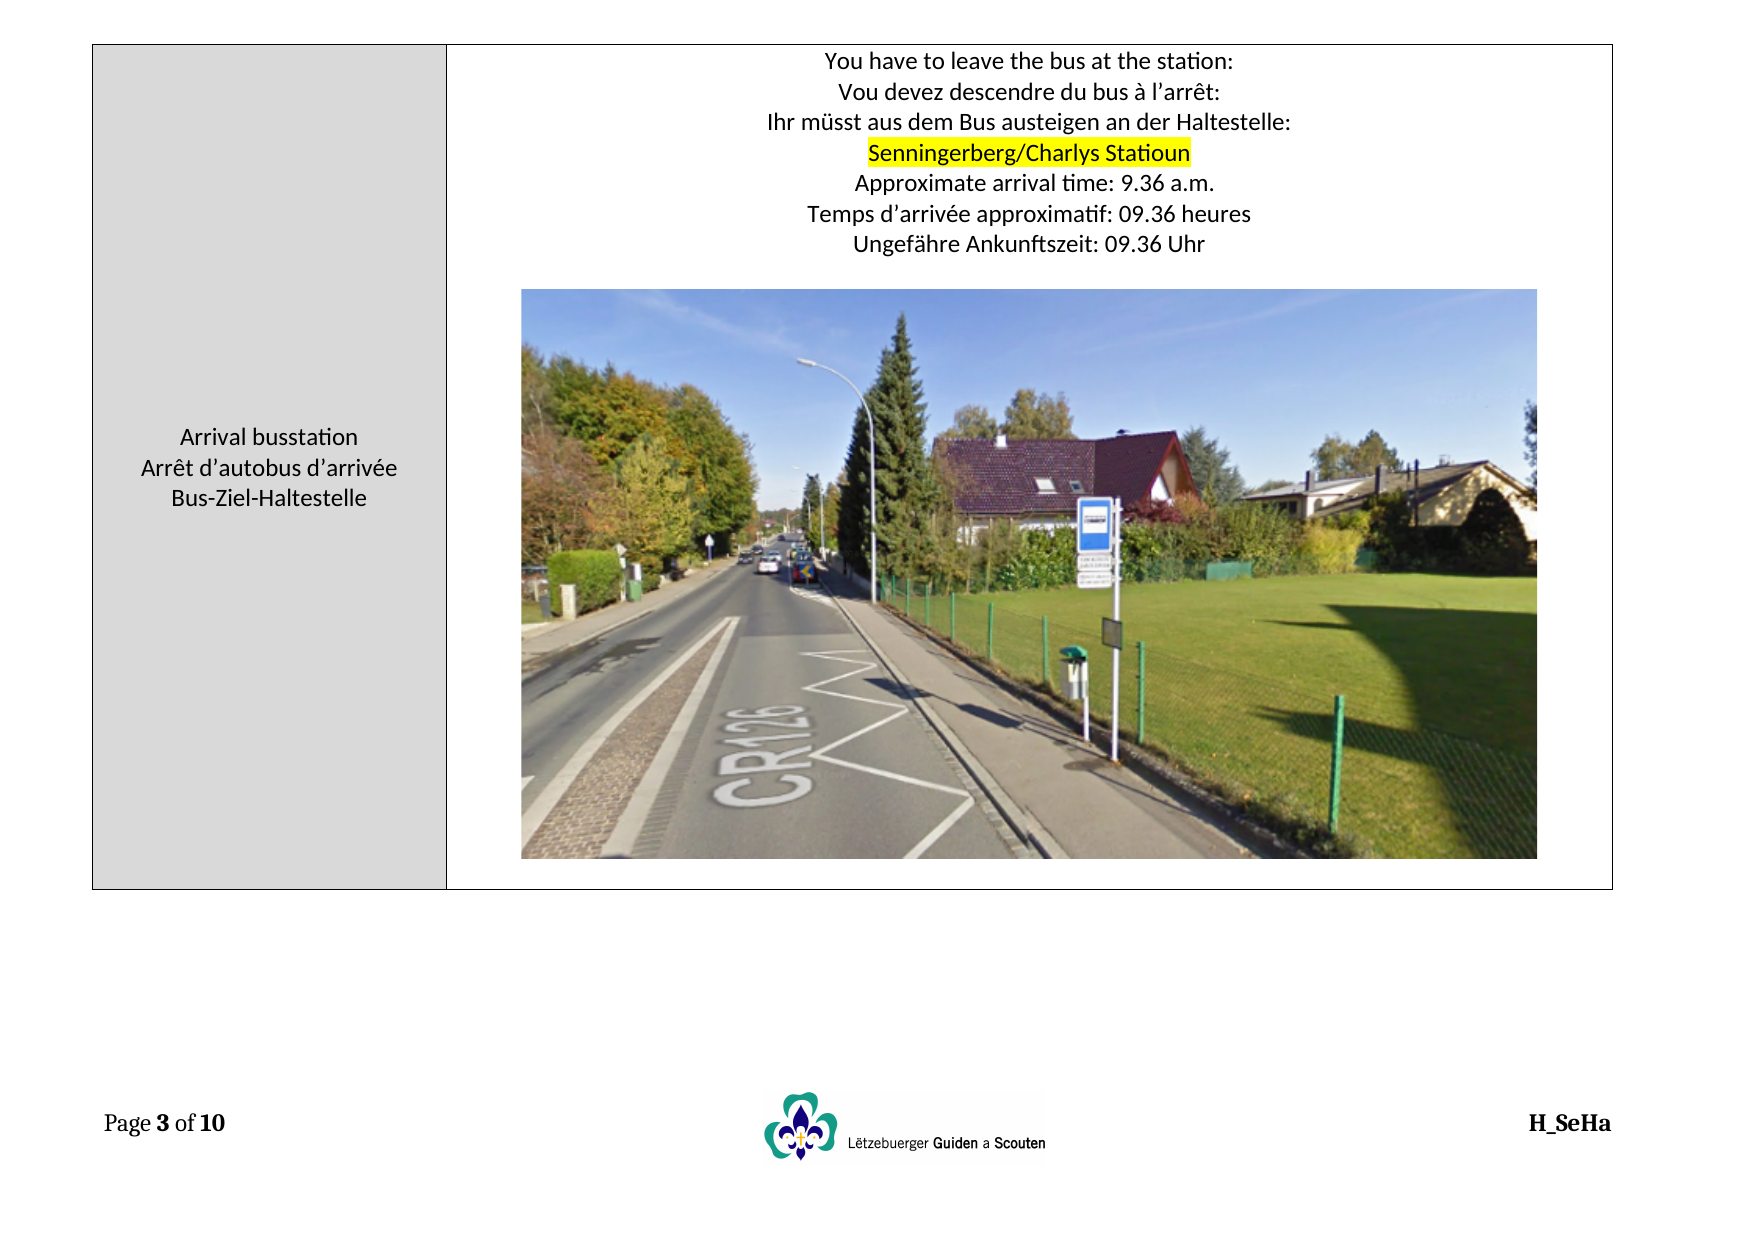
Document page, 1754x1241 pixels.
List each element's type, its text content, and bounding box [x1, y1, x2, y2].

picture [521, 289, 1538, 859]
picture [762, 1090, 1046, 1166]
table_header You have to leave the bus at the station: Vou devez descendre du bus à l’arrêt: Ihr müsst aus dem Bus austeigen an der Haltestelle: Senningerberg/Charlys Statioun Approximate arrival time: 9.36 a.m. Temps d’arrivée approximatif: 09.36 heures Ungefähre Ankunftszeit: 09.36 Uhr [447, 45, 1612, 889]
table_header Arrival busstation Arrêt d’autobus d’arrivée Bus-Ziel-Haltestelle [93, 45, 446, 889]
